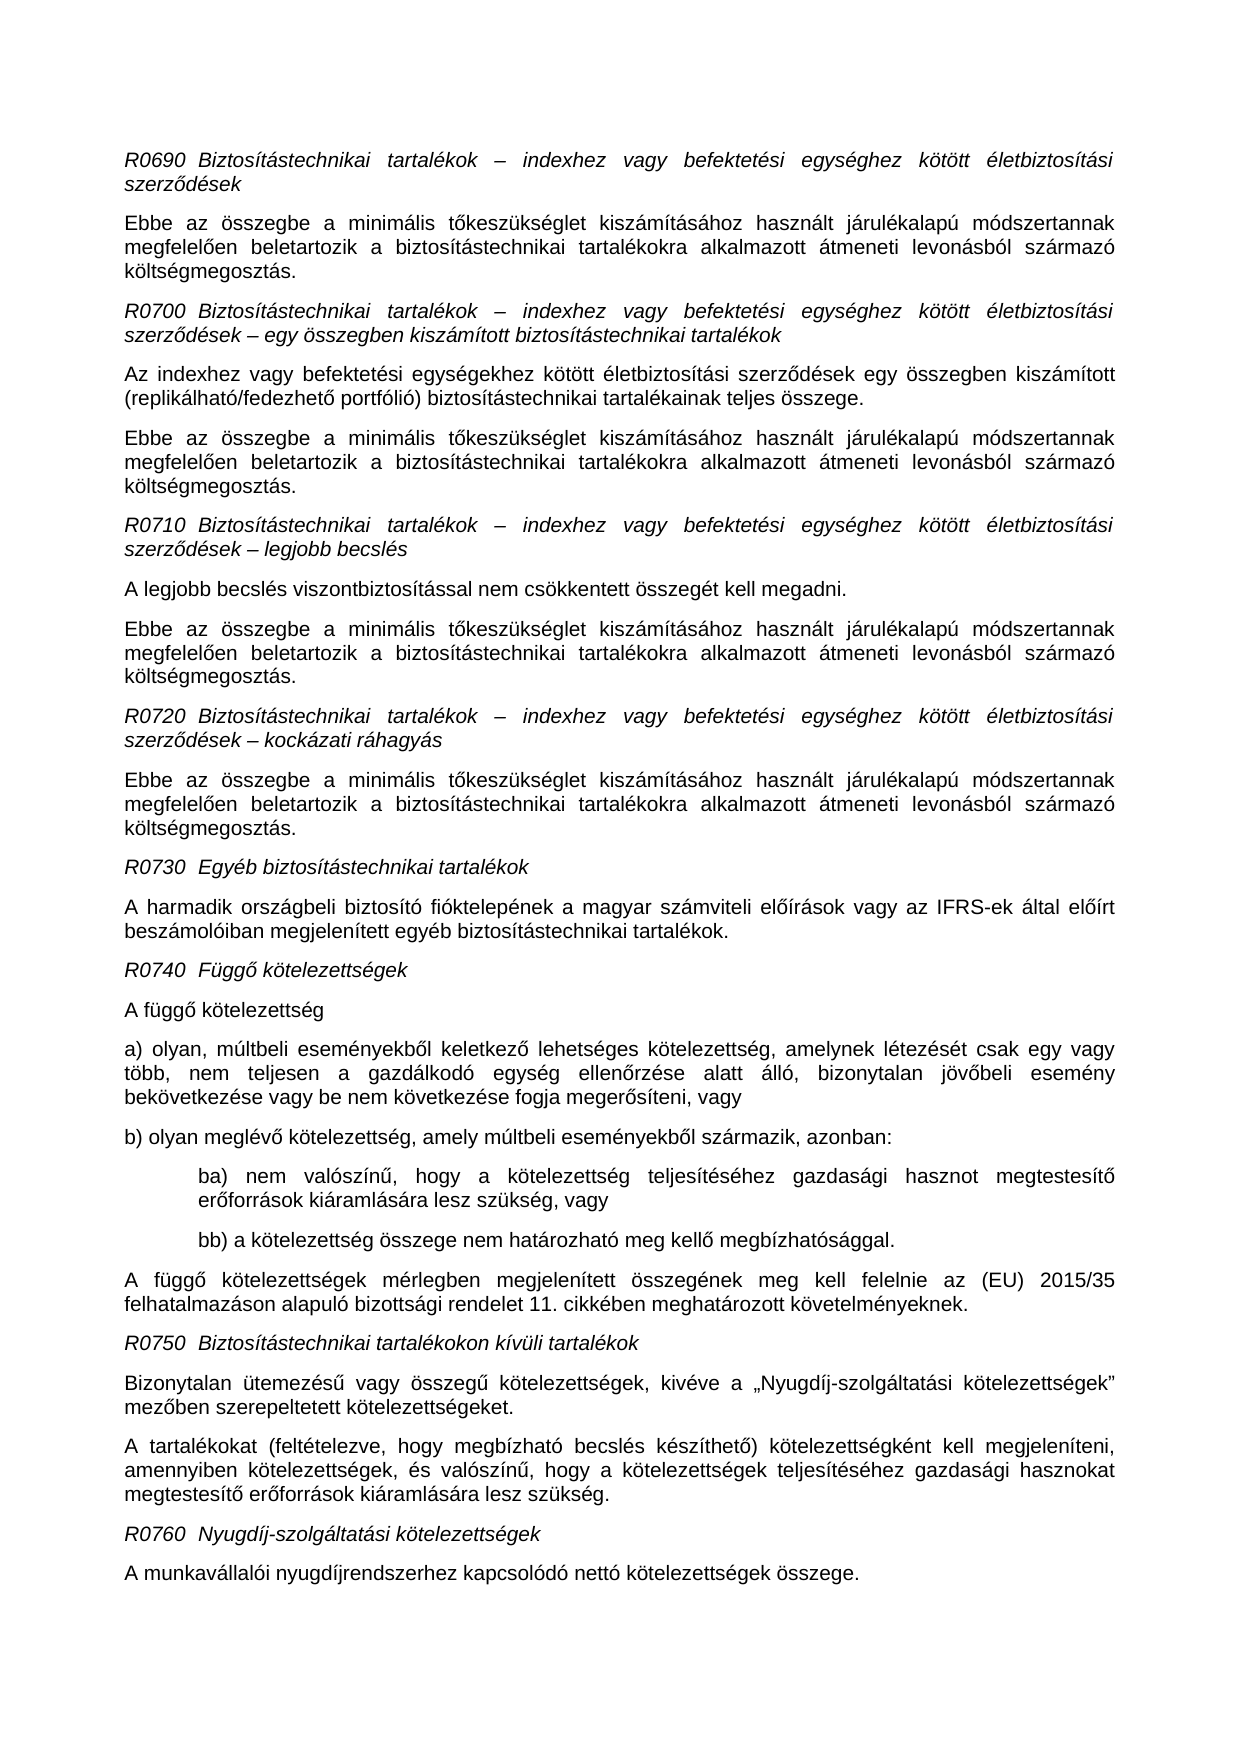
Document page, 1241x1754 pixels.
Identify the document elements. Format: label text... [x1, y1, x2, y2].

text ba) nem valószínű, hogy a kötelezettség teljesítéséhez gazdasági hasznot megtestesítő erőforrások kiáramlására lesz szükség, vagy [198, 1164, 1116, 1212]
text R0760 Nyugdíj-szolgáltatási kötelezettségek [124, 1522, 1116, 1546]
text R0730 Egyéb biztosítástechnikai tartalékok [124, 855, 1116, 879]
text R0720 Biztosítástechnikai tartalékok – indexhez vagy befektetési egységhez kötött életbiztosítási szerződések – kockázati ráhagyás [124, 704, 1116, 752]
text R0700 Biztosítástechnikai tartalékok – indexhez vagy befektetési egységhez kötött életbiztosítási szerződések – egy összegben kiszámított biztosítástechnikai tartalékok [124, 299, 1116, 347]
text R0710 Biztosítástechnikai tartalékok – indexhez vagy befektetési egységhez kötött életbiztosítási szerződések – legjobb becslés [124, 513, 1116, 561]
text A legjobb becslés viszontbiztosítással nem csökkentett összegét kell megadni. [124, 577, 1116, 601]
text A függő kötelezettség [124, 998, 1116, 1022]
text Az indexhez vagy befektetési egységekhez kötött életbiztosítási szerződések egy összegben kiszámított (replikálható/fedezhető portfólió) biztosítástechnikai tartalékainak teljes összege. [124, 362, 1116, 410]
text A munkavállalói nyugdíjrendszerhez kapcsolódó nettó kötelezettségek összege. [124, 1561, 1116, 1585]
text R0690 Biztosítástechnikai tartalékok – indexhez vagy befektetési egységhez kötött életbiztosítási szerződések [124, 148, 1116, 196]
text A harmadik országbeli biztosító fióktelepének a magyar számviteli előírások vagy az IFRS-ek által előírt beszámolóiban megjelenített egyéb biztosítástechnikai tartalékok. [124, 894, 1116, 942]
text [124, 211, 1116, 283]
text a) olyan, múltbeli eseményekből keletkező lehetséges kötelezettség, amelynek létezését csak egy vagy több, nem teljesen a gazdálkodó egység ellenőrzése alatt álló, bizonytalan jövőbeli esemény bekövetkezése vagy be nem következése fogja megerősíteni, vagy [124, 1037, 1116, 1109]
text b) olyan meglévő kötelezettség, amely múltbeli eseményekből származik, azonban: [124, 1125, 1116, 1149]
text A tartalékokat (feltételezve, hogy megbízható becslés készíthető) kötelezettségként kell megjeleníteni, amennyiben kötelezettségek, és valószínű, hogy a kötelezettségek teljesítéséhez gazdasági hasznokat megtestesítő erőforrások kiáramlására lesz szükség. [124, 1434, 1116, 1506]
text A függő kötelezettségek mérlegben megjelenített összegének meg kell felelnie az (EU) 2015/35 felhatalmazáson alapuló bizottsági rendelet 11. cikkében meghatározott követelményeknek. [124, 1267, 1116, 1315]
text Bizonytalan ütemezésű vagy összegű kötelezettségek, kivéve a „Nyugdíj-szolgáltatási kötelezettségek” mezőben szerepeltetett kötelezettségeket. [124, 1371, 1116, 1418]
text R0740 Függő kötelezettségek [124, 958, 1116, 982]
text R0750 Biztosítástechnikai tartalékokon kívüli tartalékok [124, 1331, 1116, 1355]
text bb) a kötelezettség összege nem határozható meg kellő megbízhatósággal. [124, 1228, 1116, 1252]
